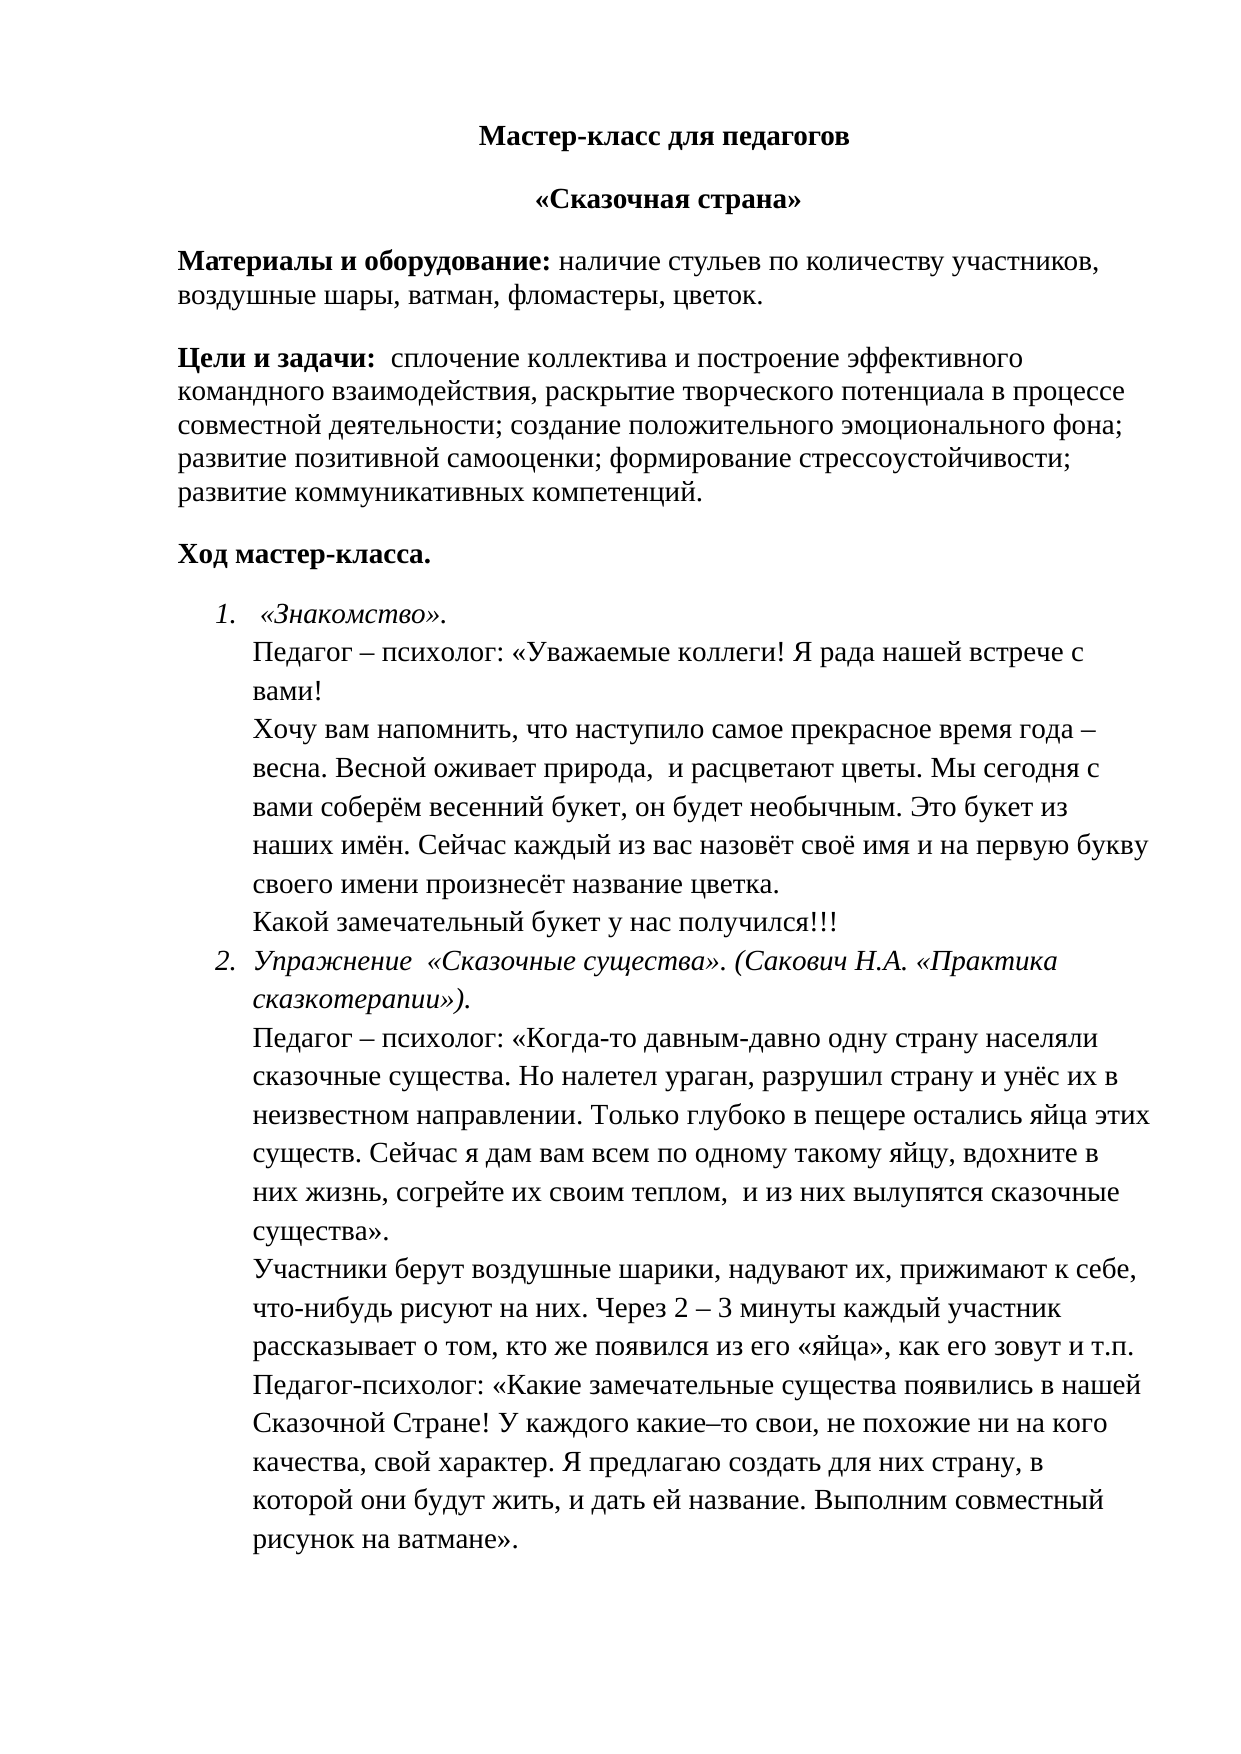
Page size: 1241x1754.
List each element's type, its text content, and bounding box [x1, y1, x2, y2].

text Материалы и оборудование: наличие стульев по количеству участников, воздушные шары, ватман, фломастеры, цветок. [177, 243, 1152, 311]
list «Знакомство». [215, 596, 1152, 629]
list Какой замечательный букет у нас получился!!! [252, 904, 1152, 938]
list Педагог – психолог: «Когда-то давным-давно одну страну населяли сказочные существа. Но налетел ураган, разрушил страну и унёс их в неизвестном направлении. Только глубоко в пещере остались яйца этих существ. Сейчас я дам вам всем по одному такому яйцу, вдохните в них жизнь, согрейте их своим теплом, и из них вылупятся сказочные существа». [252, 1020, 1152, 1246]
list Участники берут воздушные шарики, надувают их, прижимают к себе, что-нибудь рисуют на них. Через 2 – 3 минуты каждый участник рассказывает о том, кто же появился из его «яйца», как его зовут и т.п. [252, 1251, 1152, 1362]
list Педагог-психолог: «Какие замечательные существа появились в нашей Сказочной Стране! У каждого какие–то свои, не похожие ни на кого качества, свой характер. Я предлагаю создать для них страну, в которой они будут жить, и дать ей название. Выполним совместный рисунок на ватмане». [252, 1367, 1152, 1554]
text Цели и задачи: сплочение коллектива и построение эффективного командного взаимодействия, раскрытие творческого потенциала в процессе совместной деятельности; создание положительного эмоционального фона; развитие позитивной самооценки; формирование стрессоустойчивости; развитие коммуникативных компетенций. [177, 340, 1152, 507]
list Педагог – психолог: «Уважаемые коллеги! Я рада нашей встрече с вами! [252, 634, 1152, 707]
text Мастер-класс для педагогов [177, 118, 1152, 152]
text Ход мастер-класса. [177, 537, 1152, 570]
text «Сказочная страна» [177, 181, 1152, 214]
list Упражнение «Сказочные существа». (Сакович Н.А. «Практика сказкотерапии»). [215, 943, 1152, 1015]
list Хочу вам напомнить, что наступило самое прекрасное время года – весна. Весной оживает природа, и расцветают цветы. Мы сегодня с вами соберём весенний букет, он будет необычным. Это букет из наших имён. Сейчас каждый из вас назовёт своё имя и на первую букву своего имени произнесёт название цветка. [252, 712, 1152, 899]
